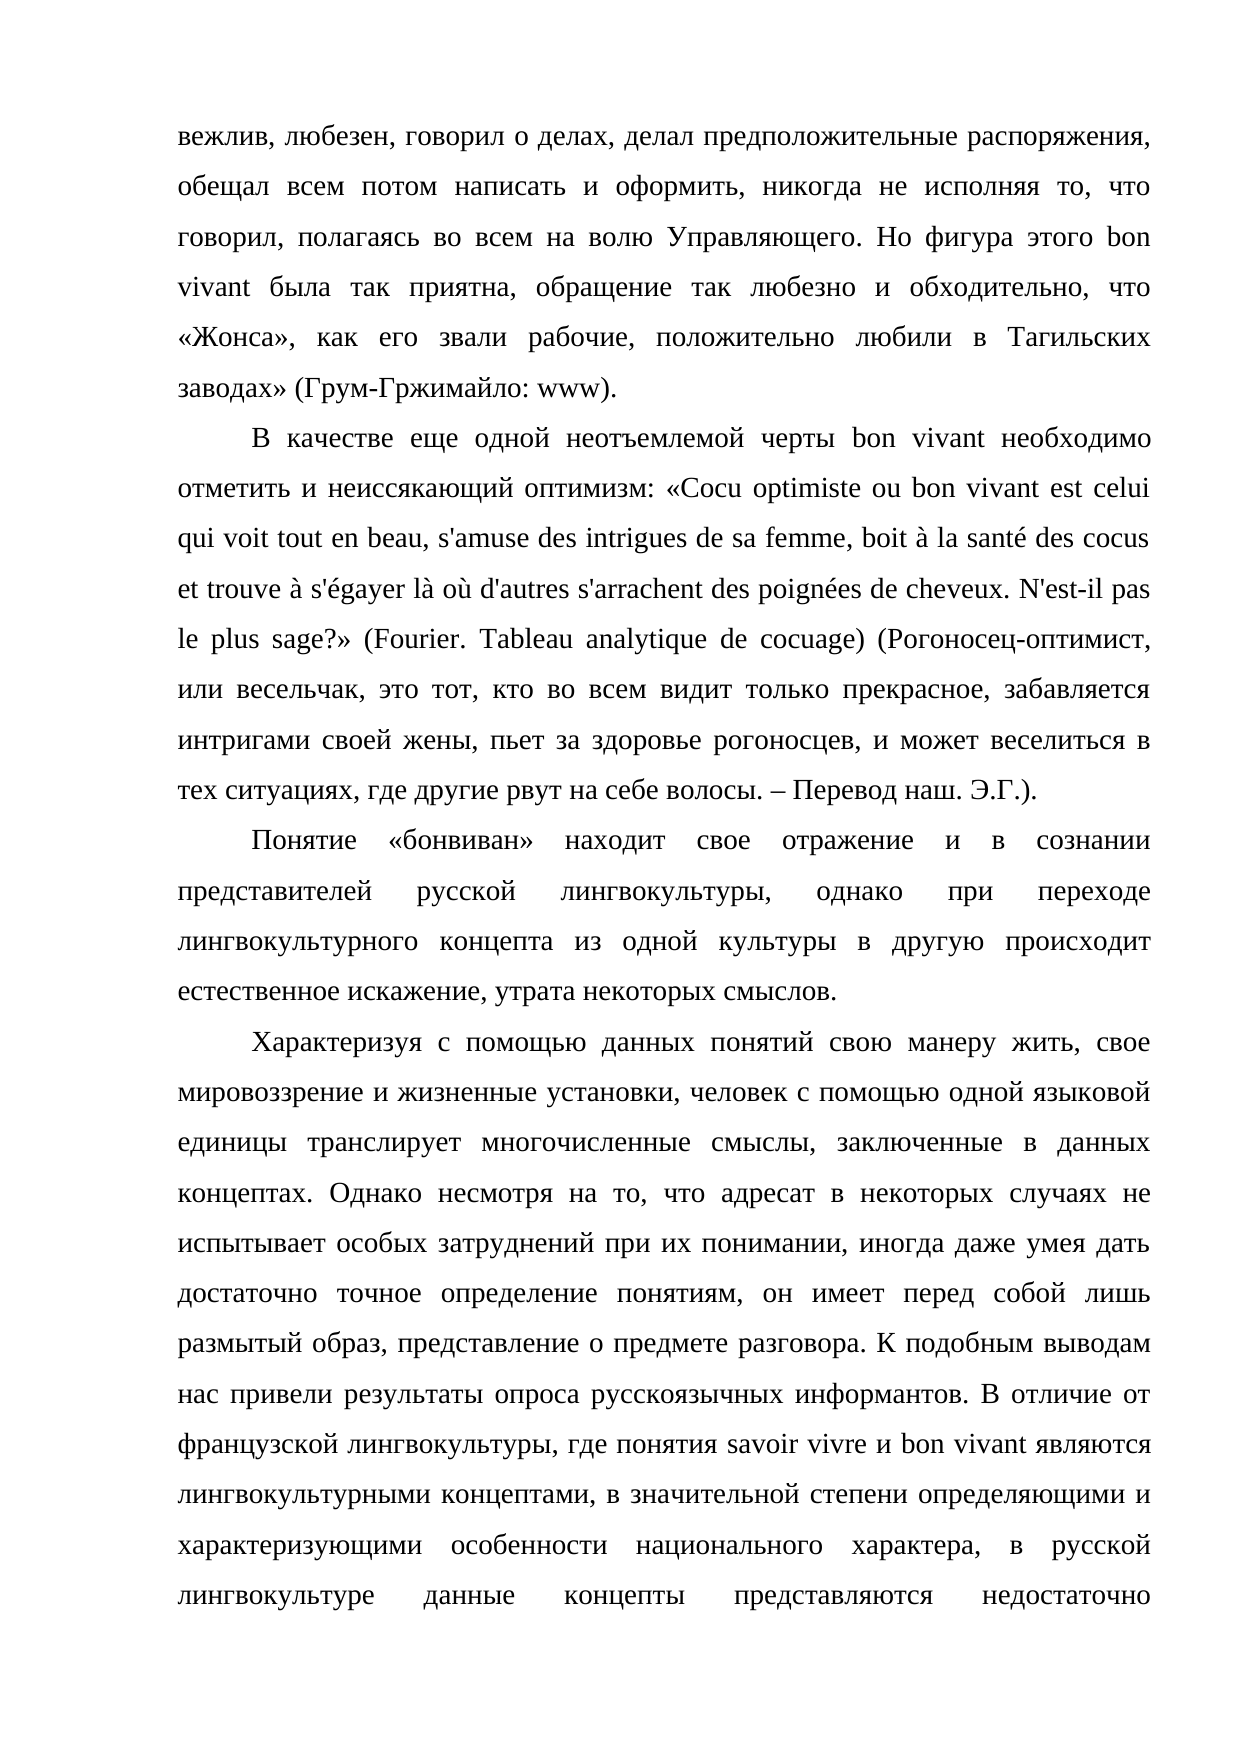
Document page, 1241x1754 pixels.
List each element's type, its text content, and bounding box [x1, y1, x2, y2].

text Понятие «бонвиван» находит свое отражение и в сознании представителей русской лингвокультуры, однако при переходе лингвокультурного концепта из одной культуры в другую происходит естественное искажение, утрата некоторых смыслов. [177, 822, 1152, 1007]
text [177, 1024, 1152, 1611]
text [177, 118, 1152, 403]
text В качестве еще одной неотъемлемой черты bon vivant необходимо отметить и неиссякающий оптимизм: «Cocu optimiste ou bon vivant est celui qui voit tout en beau, s'amuse des intrigues de sa femme, boit à la santé des cocus et trouve à s'égayer là où d'autres s'arrachent des poignées de cheveux. N'est-il pas le plus sage?» (Fourier. Tableau analytique de cocuage) (Рогоносец-оптимист, или весельчак, это тот, кто во всем видит только прекрасное, забавляется интригами своей жены, пьет за здоровье рогоносцев, и может веселиться в тех ситуациях, где другие рвут на себе волосы. – Перевод наш. Э.Г.). [177, 420, 1152, 806]
